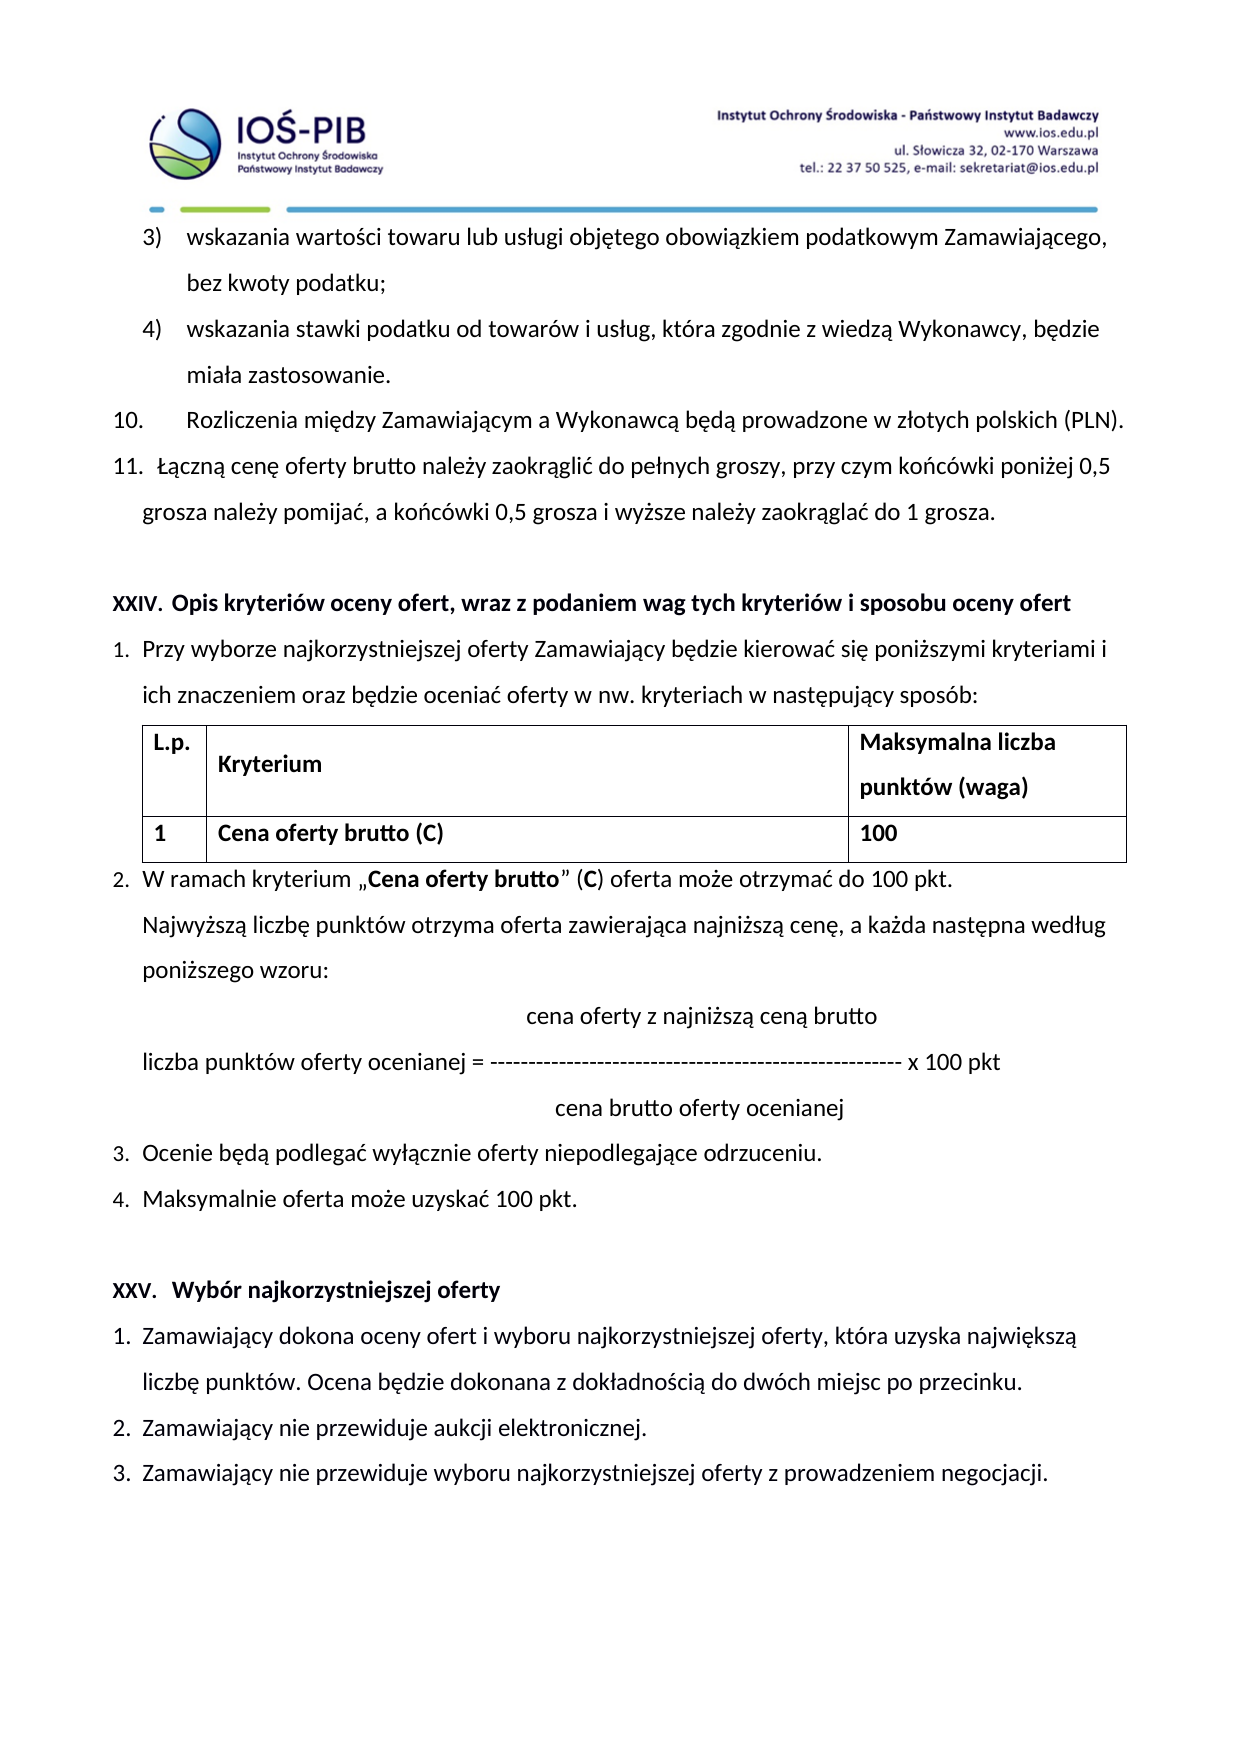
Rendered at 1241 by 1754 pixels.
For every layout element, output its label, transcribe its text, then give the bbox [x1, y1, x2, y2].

list W ramach kryterium „Cena oferty brutto” (C) oferta może otrzymać do 100 pkt. [112, 863, 1128, 893]
text cena oferty z najniższą ceną brutto [526, 1000, 1128, 1031]
list Łączną cenę oferty brutto należy zaokrąglić do pełnych groszy, przy czym końcówki poniżej 0,5 grosza należy pomijać, a końcówki 0,5 grosza i wyższe należy zaokrąglać do 1 grosza. [112, 450, 1128, 526]
list Zamawiający dokona oceny ofert i wyboru najkorzystniejszej oferty, która uzyska największą liczbę punktów. Ocena będzie dokonana z dokładnością do dwóch miejsc po przecinku. [112, 1320, 1128, 1397]
list Maksymalnie oferta może uzyskać 100 pkt. [112, 1183, 1128, 1214]
picture [0, 26, 1241, 234]
table_header Maksymalna liczba punktów (waga) [849, 726, 1126, 816]
list Zamawiający nie przewiduje wyboru najkorzystniejszej oferty z prowadzeniem negocjacji. [112, 1457, 1128, 1488]
list Najwyższą liczbę punktów otrzyma oferta zawierająca najniższą cenę, a każda następna według poniższego wzoru: [142, 909, 1128, 985]
text liczba punktów oferty ocenianej = ------------------------------------------------------ x 100 pkt [142, 1046, 1128, 1076]
table_cell Cena oferty brutto (C) [207, 817, 848, 862]
list Ocenie będą podlegać wyłącznie oferty niepodlegające odrzuceniu. [112, 1137, 1128, 1168]
list wskazania stawki podatku od towarów i usług, która zgodnie z wiedzą Wykonawcy, będzie miała zastosowanie. [142, 313, 1128, 389]
table_cell 100 [849, 817, 1126, 862]
list Rozliczenia między Zamawiającym a Wykonawcą będą prowadzone w złotych polskich (PLN). [112, 404, 1128, 435]
subtitle Wybór najkorzystniejszej oferty [112, 1274, 1128, 1305]
table_cell 1 [143, 817, 206, 862]
text cena brutto oferty ocenianej [112, 1092, 1128, 1122]
table_header Kryterium [207, 726, 848, 816]
list Przy wyborze najkorzystniejszej oferty Zamawiający będzie kierować się poniższymi kryteriami i ich znaczeniem oraz będzie oceniać oferty w nw. kryteriach w następujący sposób: [112, 633, 1128, 709]
table_header L.p. [143, 726, 206, 816]
list Zamawiający nie przewiduje aukcji elektronicznej. [112, 1412, 1128, 1442]
subtitle Opis kryteriów oceny ofert, wraz z podaniem wag tych kryteriów i sposobu oceny ofert [112, 587, 1128, 618]
list wskazania wartości towaru lub usługi objętego obowiązkiem podatkowym Zamawiającego, bez kwoty podatku; [142, 222, 1128, 298]
